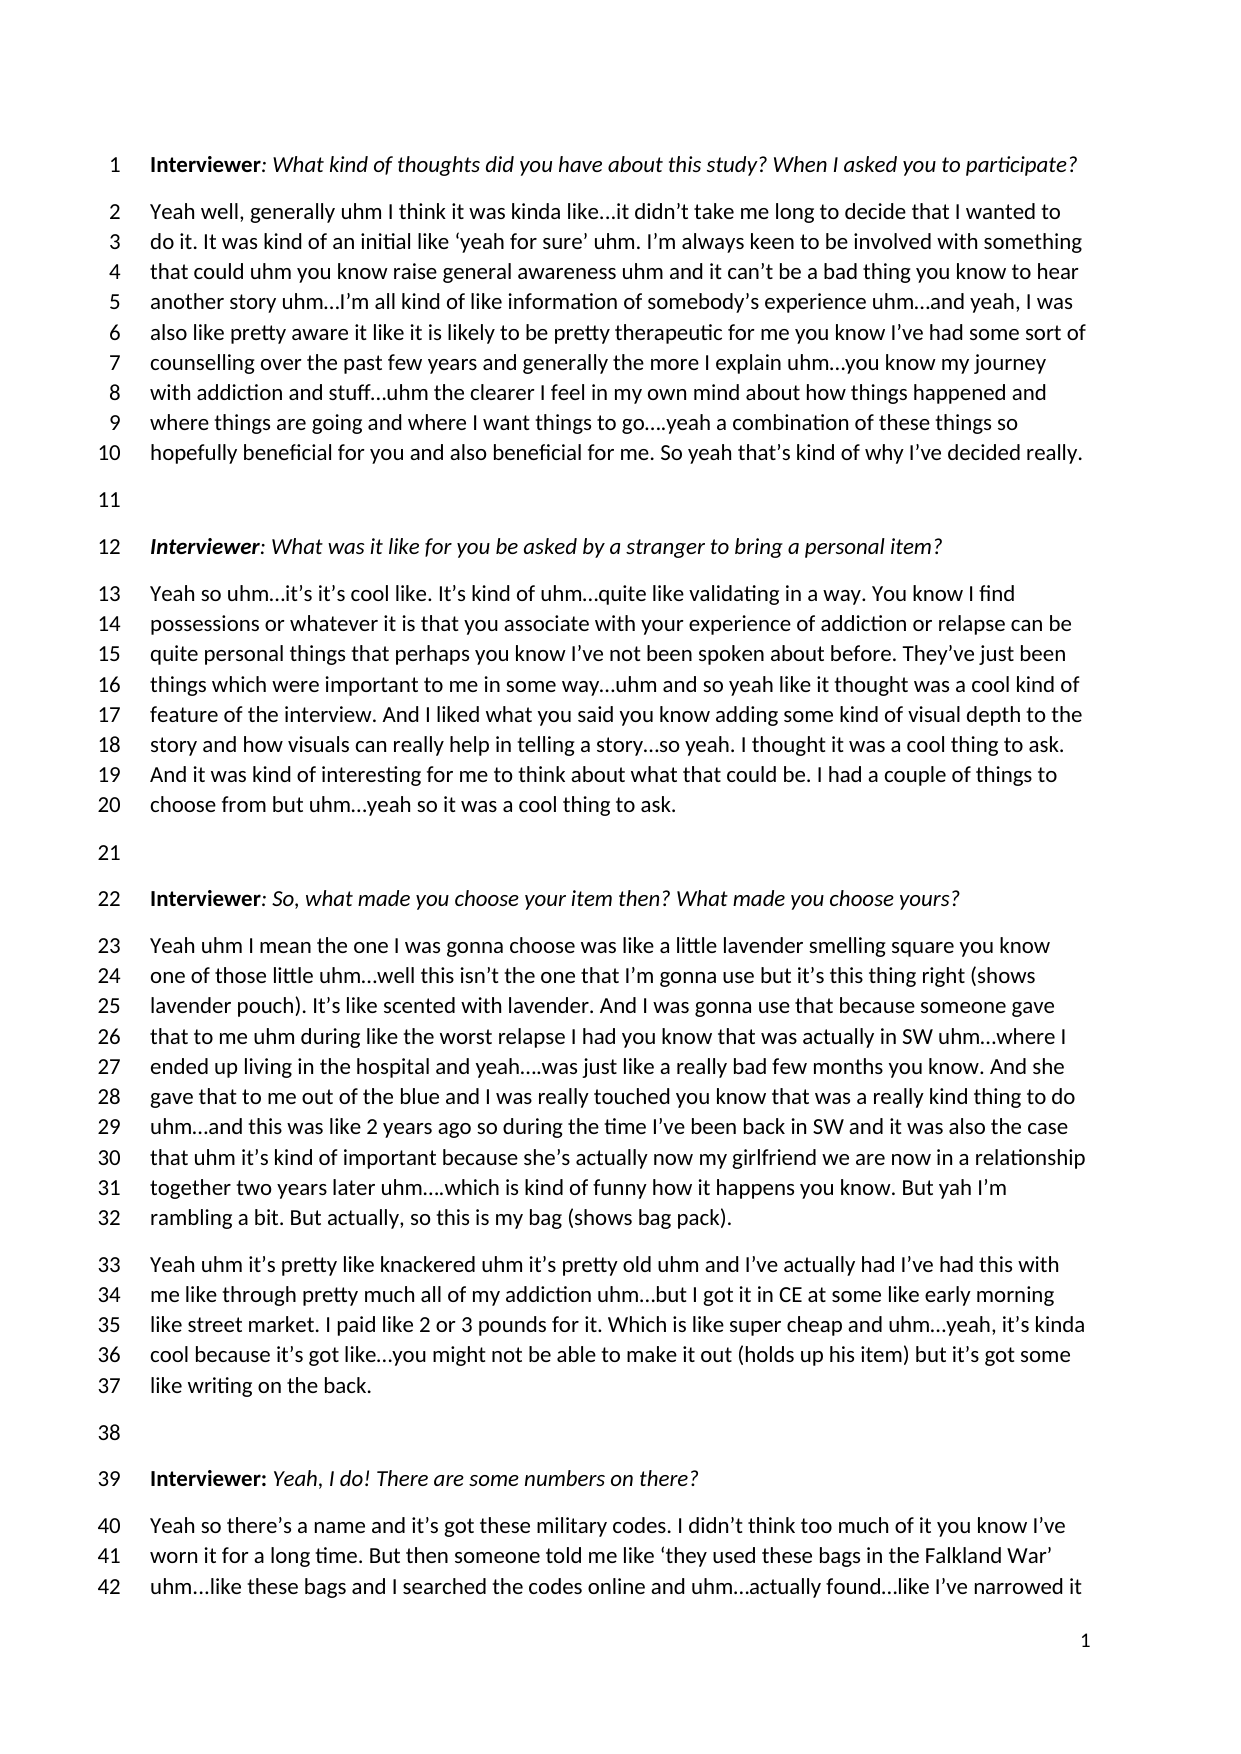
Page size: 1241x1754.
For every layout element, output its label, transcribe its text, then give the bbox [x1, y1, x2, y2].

text Yeah uhm I mean the one I was gonna choose was like a little lavender smelling square you know one of those little uhm…well this isn’t the one that I’m gonna use but it’s this thing right (shows lavender pouch). It’s like scented with lavender. And I was gonna use that because someone gave that to me uhm during like the worst relapse I had you know that was actually in SW uhm…where I ended up living in the hospital and yeah….was just like a really bad few months you know. And she gave that to me out of the blue and I was really touched you know that was a really kind thing to do uhm…and this was like 2 years ago so during the time I’ve been back in SW and it was also the case that uhm it’s kind of important because she’s actually now my girlfriend we are now in a relationship together two years later uhm….which is kind of funny how it happens you know. But yah I’m rambling a bit. But actually, so this is my bag (shows bag pack). [150, 931, 1090, 1231]
text Interviewer: Yeah, I do! There are some numbers on there? [150, 1464, 1090, 1493]
text Yeah well, generally uhm I think it was kinda like...it didn’t take me long to decide that I wanted to do it. It was kind of an initial like ‘yeah for sure’ uhm. I’m always keen to be involved with something that could uhm you know raise general awareness uhm and it can’t be a bad thing you know to hear another story uhm…I’m all kind of like information of somebody’s experience uhm…and yeah, I was also like pretty aware it like it is likely to be pretty therapeutic for me you know I’ve had some sort of counselling over the past few years and generally the more I explain uhm…you know my journey with addiction and stuff…uhm the clearer I feel in my own mind about how things happened and where things are going and where I want things to go….yeah a combination of these things so hopefully beneficial for you and also beneficial for me. So yeah that’s kind of why I’ve decided really. [150, 197, 1090, 467]
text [150, 1511, 1090, 1600]
text Interviewer: What kind of thoughts did you have about this study? When I asked you to participate? [150, 150, 1090, 178]
text Interviewer: What was it like for you be asked by a stranger to bring a personal item? [150, 532, 1090, 560]
text Interviewer: So, what made you choose your item then? What made you choose yours? [150, 884, 1090, 912]
text Yeah uhm it’s pretty like knackered uhm it’s pretty old uhm and I’ve actually had I’ve had this with me like through pretty much all of my addiction uhm…but I got it in CE at some like early morning like street market. I paid like 2 or 3 pounds for it. Which is like super cheap and uhm…yeah, it’s kinda cool because it’s got like…you might not be able to make it out (holds up his item) but it’s got some like writing on the back. [150, 1250, 1090, 1399]
text Yeah so uhm…it’s it’s cool like. It’s kind of uhm…quite like validating in a way. You know I find possessions or whatever it is that you associate with your experience of addiction or relapse can be quite personal things that perhaps you know I’ve not been spoken about before. They’ve just been things which were important to me in some way…uhm and so yeah like it thought was a cool kind of feature of the interview. And I liked what you said you know adding some kind of visual depth to the story and how visuals can really help in telling a story…so yeah. I thought it was a cool thing to ask. And it was kind of interesting for me to think about what that could be. I had a couple of things to choose from but uhm…yeah so it was a cool thing to ask. [150, 579, 1090, 819]
